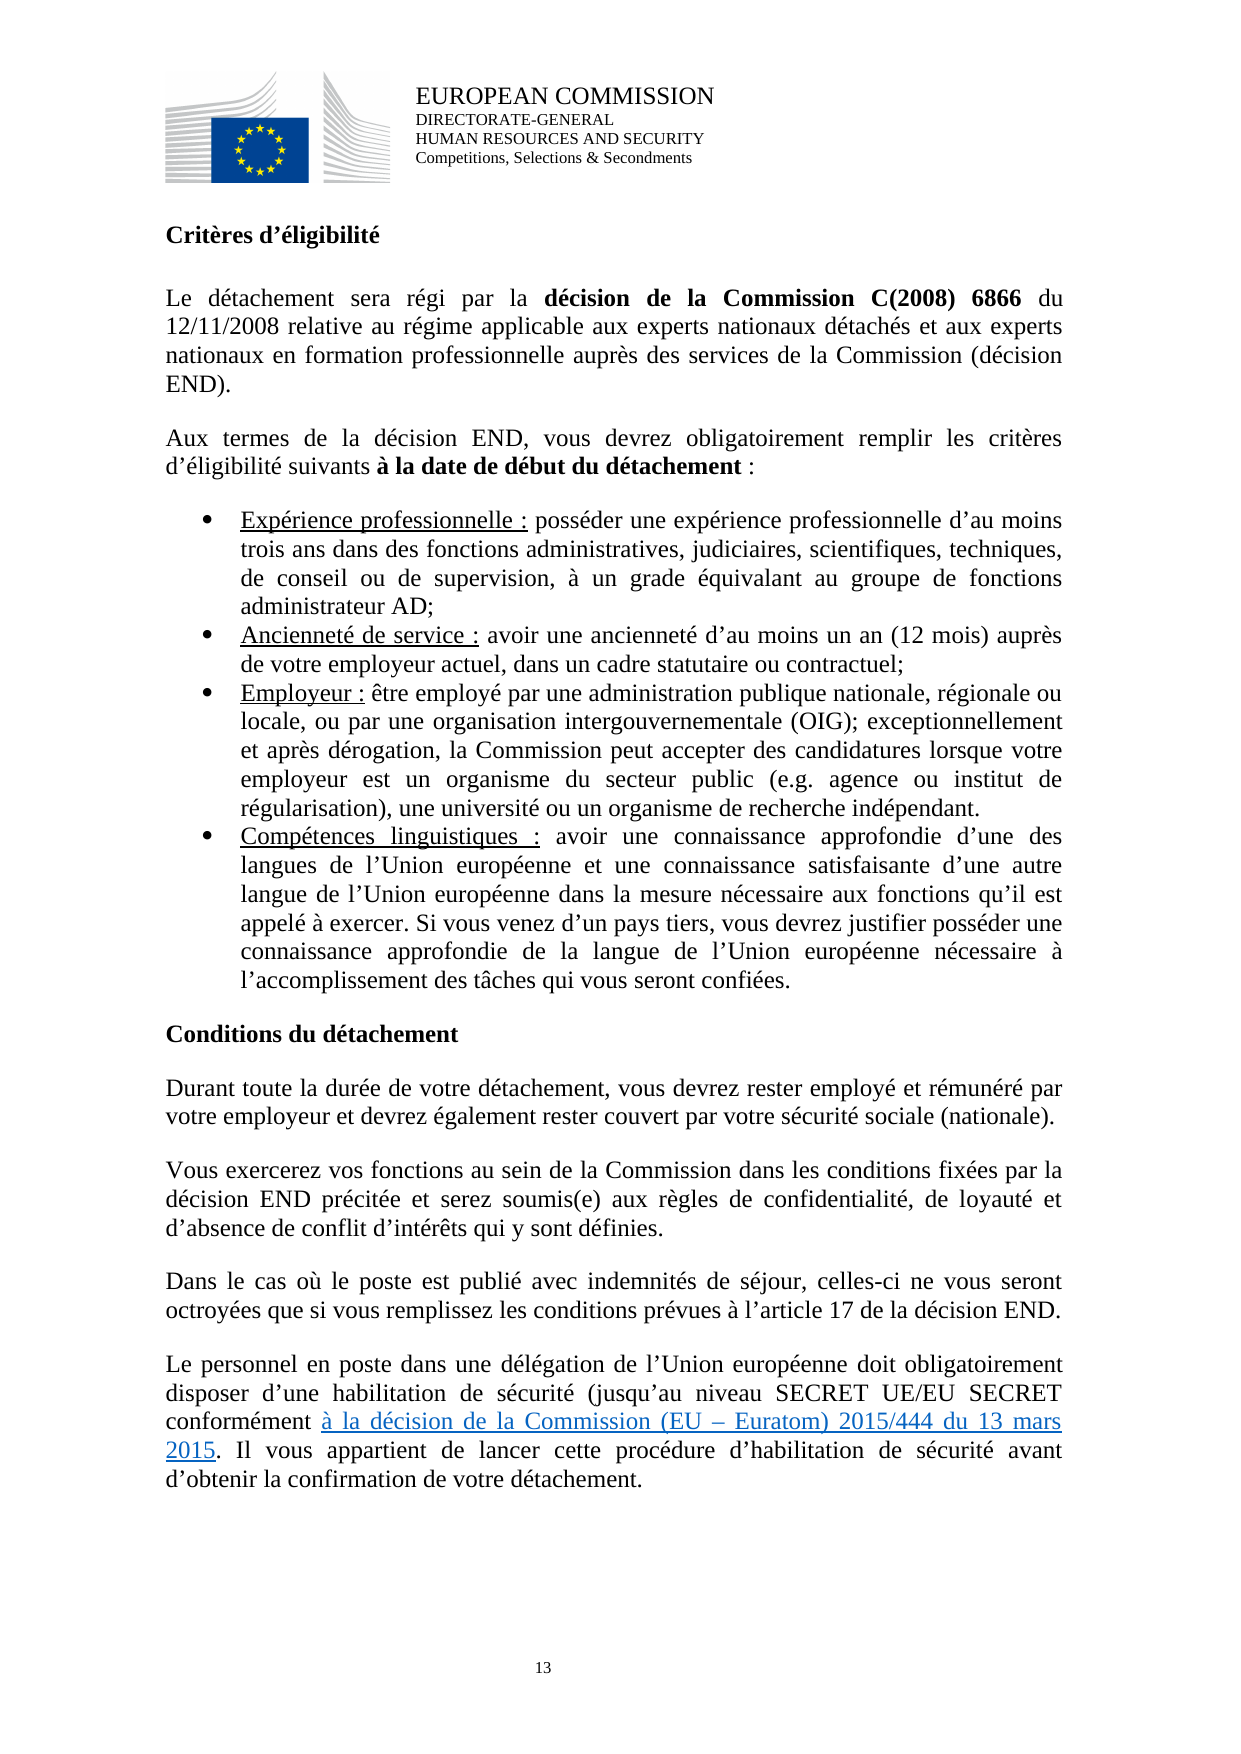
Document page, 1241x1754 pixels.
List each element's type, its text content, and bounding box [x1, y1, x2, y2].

list Employeur : être employé par une administration publique nationale, régionale ou locale, ou par une organisation intergouvernementale (OIG); exceptionnellement et après dérogation, la Commission peut accepter des candidatures lorsque votre employeur est un organisme du secteur public (e.g. agence ou institut de régularisation), une université ou un organisme de recherche indépendant. [203, 678, 1063, 821]
text Vous exercerez vos fonctions au sein de la Commission dans les conditions fixées par la décision END précitée et serez soumis(e) aux règles de confidentialité, de loyauté et d’absence de conflit d’intérêts qui y sont définies. [165, 1155, 1063, 1241]
text Aux termes de la décision END, vous devrez obligatoirement remplir les critères d’éligibilité suivants à la date de début du détachement : [165, 423, 1063, 480]
list Expérience professionnelle : posséder une expérience professionnelle d’au moins trois ans dans des fonctions administratives, judiciaires, scientifiques, techniques, de conseil ou de supervision, à un grade équivalant au groupe de fonctions administrateur AD; [203, 505, 1063, 620]
text Le détachement sera régi par la décision de la Commission C(2008) 6866 du 12/11/2008 relative au régime applicable aux experts nationaux détachés et aux experts nationaux en formation professionnelle auprès des services de la Commission (décision END). [165, 283, 1063, 398]
text Critères d’éligibilité [165, 134, 1063, 249]
list Ancienneté de service : avoir une ancienneté d’au moins un an (12 mois) auprès de votre employeur actuel, dans un cadre statutaire ou contractuel; [203, 620, 1063, 678]
text Le personnel en poste dans une délégation de l’Union européenne doit obligatoirement disposer d’une habilitation de sécurité (jusqu’au niveau SECRET UE/EU SECRET conformément à la décision de la Commission (EU – Euratom) 2015/444 du 13 mars 2015. Il vous appartient de lancer cette procédure d’habilitation de sécurité avant d’obtenir la confirmation de votre détachement. [165, 1349, 1063, 1493]
text Conditions du détachement [165, 1019, 1063, 1048]
picture [165, 71, 391, 183]
text Dans le cas où le poste est publié avec indemnités de séjour, celles-ci ne vous seront octroyées que si vous remplissez les conditions prévues à l’article 17 de la décision END. [165, 1266, 1063, 1324]
text Durant toute la durée de votre détachement, vous devrez rester employé et rémunéré par votre employeur et devrez également rester couvert par votre sécurité sociale (nationale). [165, 1073, 1063, 1130]
list Compétences linguistiques : avoir une connaissance approfondie d’une des langues de l’Union européenne et une connaissance satisfaisante d’une autre langue de l’Union européenne dans la mesure nécessaire aux fonctions qu’il est appelé à exercer. Si vous venez d’un pays tiers, vous devrez justifier posséder une connaissance approfondie de la langue de l’Union européenne nécessaire à l’accomplissement des tâches qui vous seront confiées. [203, 821, 1063, 994]
